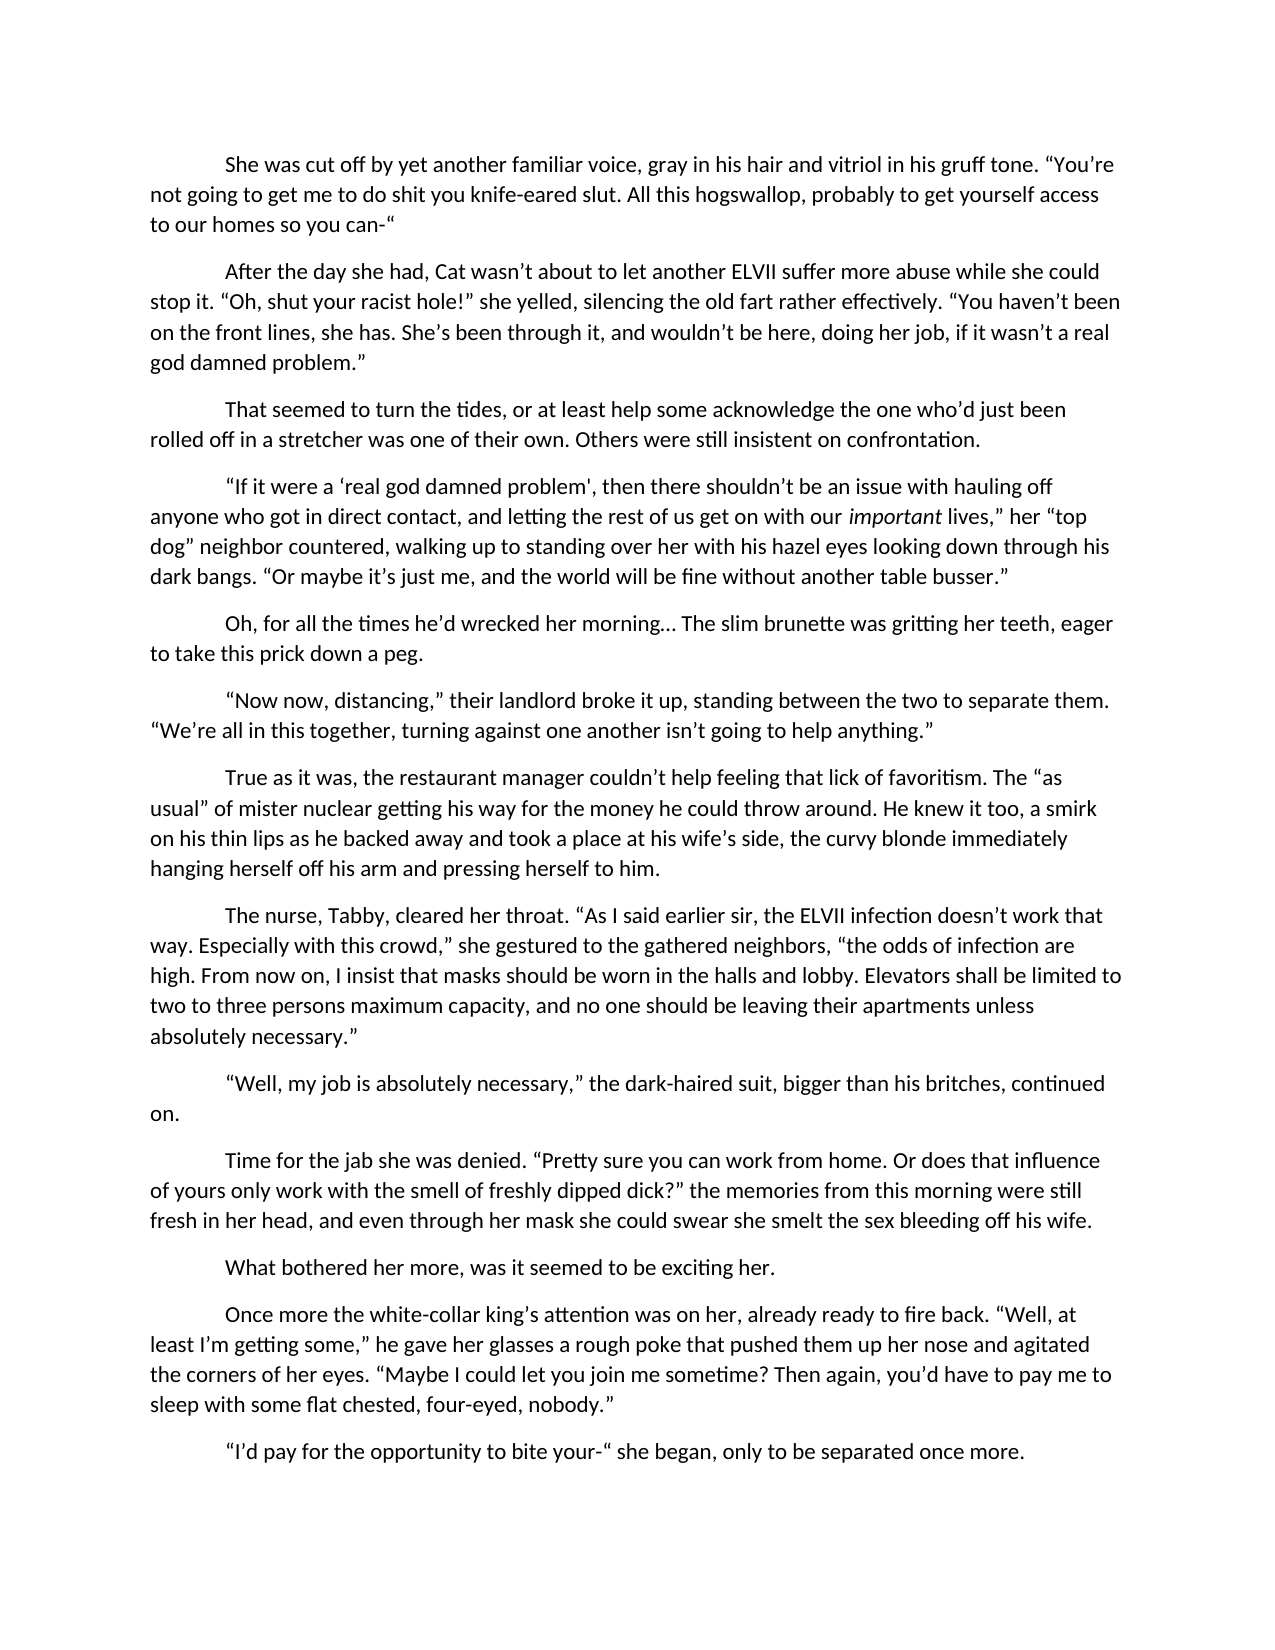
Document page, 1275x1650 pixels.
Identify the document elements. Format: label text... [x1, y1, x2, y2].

text “Now now, distancing,” their landlord broke it up, standing between the two to separate them. “We’re all in this together, turning against one another isn’t going to help anything.” [150, 686, 1125, 745]
text She was cut off by yet another familiar voice, gray in his hair and vitriol in his gruff tone. “You’re not going to get me to do shit you knife-eared slut. All this hogswallop, probably to get yourself access to our homes so you can-“ [150, 150, 1125, 238]
text “I’d pay for the opportunity to bite your-“ she began, only to be separated once more. [150, 1437, 1125, 1466]
text The nurse, Tabby, cleared her throat. “As I said earlier sir, the ELVII infection doesn’t work that way. Especially with this crowd,” she gestured to the gathered neighbors, “the odds of infection are high. From now on, I insist that masks should be worn in the halls and lobby. Elevators shall be limited to two to three persons maximum capacity, and no one should be leaving their apartments unless absolutely necessary.” [150, 901, 1125, 1050]
text Oh, for all the times he’d wrecked her morning… The slim brunette was gritting her teeth, eager to take this prick down a peg. [150, 609, 1125, 668]
text That seemed to turn the tides, or at least help some acknowledge the one who’d just been rolled off in a stretcher was one of their own. Others were still insistent on confrontation. [150, 395, 1125, 453]
text “If it were a ‘real god damned problem', then there shouldn’t be an issue with hauling off anyone who got in direct contact, and letting the rest of us get on with our important lives,” her “top dog” neighbor countered, walking up to standing over her with his hazel eyes looking down through his dark bangs. “Or maybe it’s just me, and the world will be fine without another table busser.” [150, 472, 1125, 591]
text “Well, my job is absolutely necessary,” the dark-haired suit, bigger than his britches, continued on. [150, 1069, 1125, 1127]
text After the day she had, Cat wasn’t about to let another ELVII suffer more abuse while she could stop it. “Oh, shut your racist hole!” she yelled, silencing the old fart rather effectively. “You haven’t been on the front lines, she has. She’s been through it, and wouldn’t be here, doing her job, if it wasn’t a real god damned problem.” [150, 257, 1125, 376]
text What bothered her more, was it seemed to be exciting her. [150, 1253, 1125, 1281]
text Time for the jab she was denied. “Pretty sure you can work from home. Or does that influence of yours only work with the smell of freshly dipped dick?” the memories from this morning were still fresh in her head, and even through her mask she could swear she smelt the sex bleeding off his wife. [150, 1146, 1125, 1234]
text True as it was, the restaurant manager couldn’t help feeling that lick of favoritism. The “as usual” of mister nuclear getting his way for the money he could throw around. He knew it too, a smirk on his thin lips as he backed away and took a place at his wife’s side, the curvy blonde immediately hanging herself off his arm and pressing herself to him. [150, 763, 1125, 882]
text Once more the white-collar king’s attention was on her, already ready to fire back. “Well, at least I’m getting some,” he gave her glasses a rough poke that pushed them up her nose and agitated the corners of her eyes. “Maybe I could let you join me sometime? Then again, you’d have to pay me to sleep with some flat chested, four-eyed, nobody.” [150, 1300, 1125, 1419]
